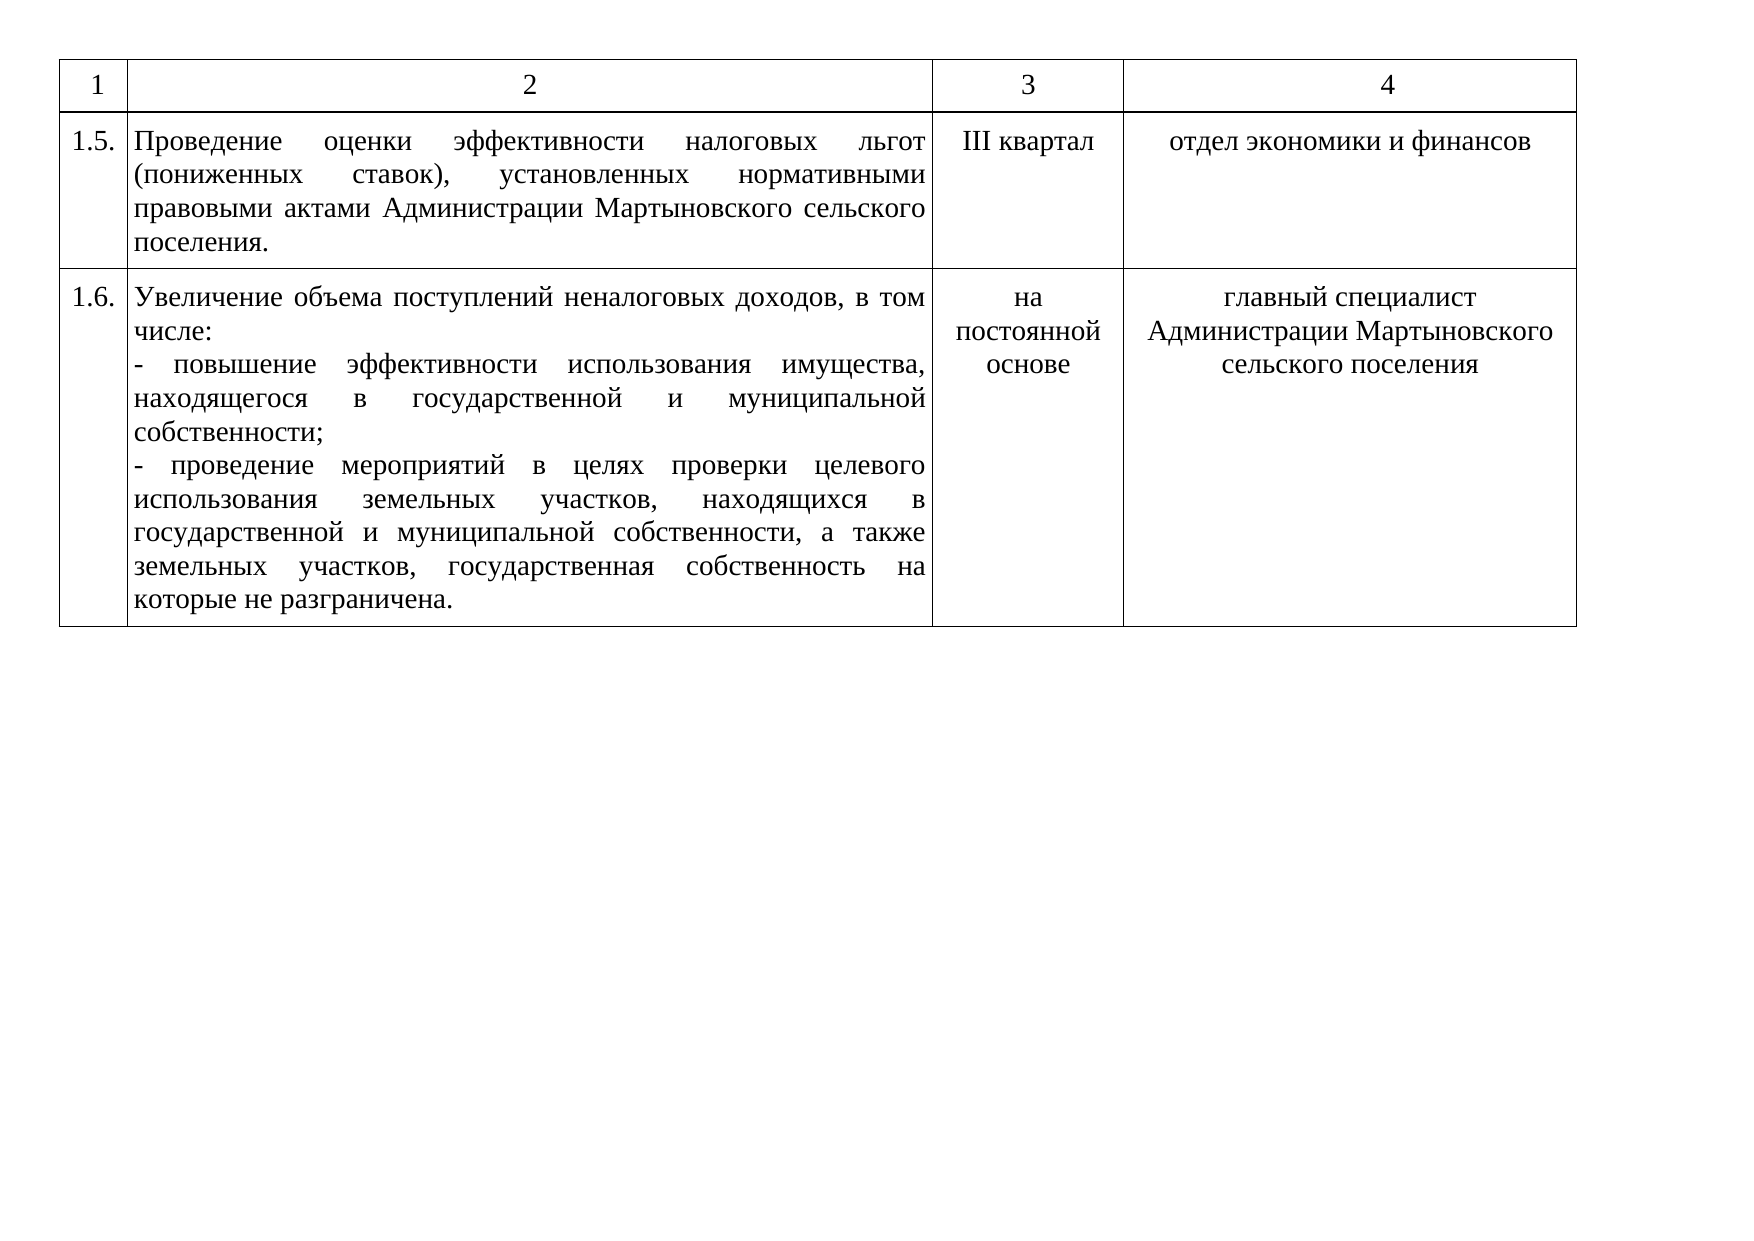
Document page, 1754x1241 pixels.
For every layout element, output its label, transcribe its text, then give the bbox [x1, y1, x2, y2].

table_cell Увеличение объема поступлений неналоговых доходов, в том числе: - повышение эффективности использования имущества, находящегося в государственной и муниципальной собственности; - проведение мероприятий в целях проверки целевого использования земельных участков, находящихся в государственной и муниципальной собственности, а также земельных участков, государственная собственность на которые не разграничена. [128, 269, 932, 626]
table_header 1 [60, 60, 127, 111]
table_cell Проведение оценки эффективности налоговых льгот (пониженных ставок), установленных нормативными правовыми актами Администрации Мартыновского сельского поселения. [128, 113, 932, 268]
table_header 2 [128, 60, 932, 111]
table_cell главный специалист Администрации Мартыновского сельского поселения [1124, 269, 1576, 626]
table_cell 1.5. [60, 113, 127, 268]
table_header 4 [1124, 60, 1576, 111]
table_header 3 [933, 60, 1123, 111]
table_cell 1.6. [60, 269, 127, 626]
table_cell III квартал [933, 113, 1123, 268]
table_cell на постоянной основе [933, 269, 1123, 626]
table_cell отдел экономики и финансов [1124, 113, 1576, 268]
